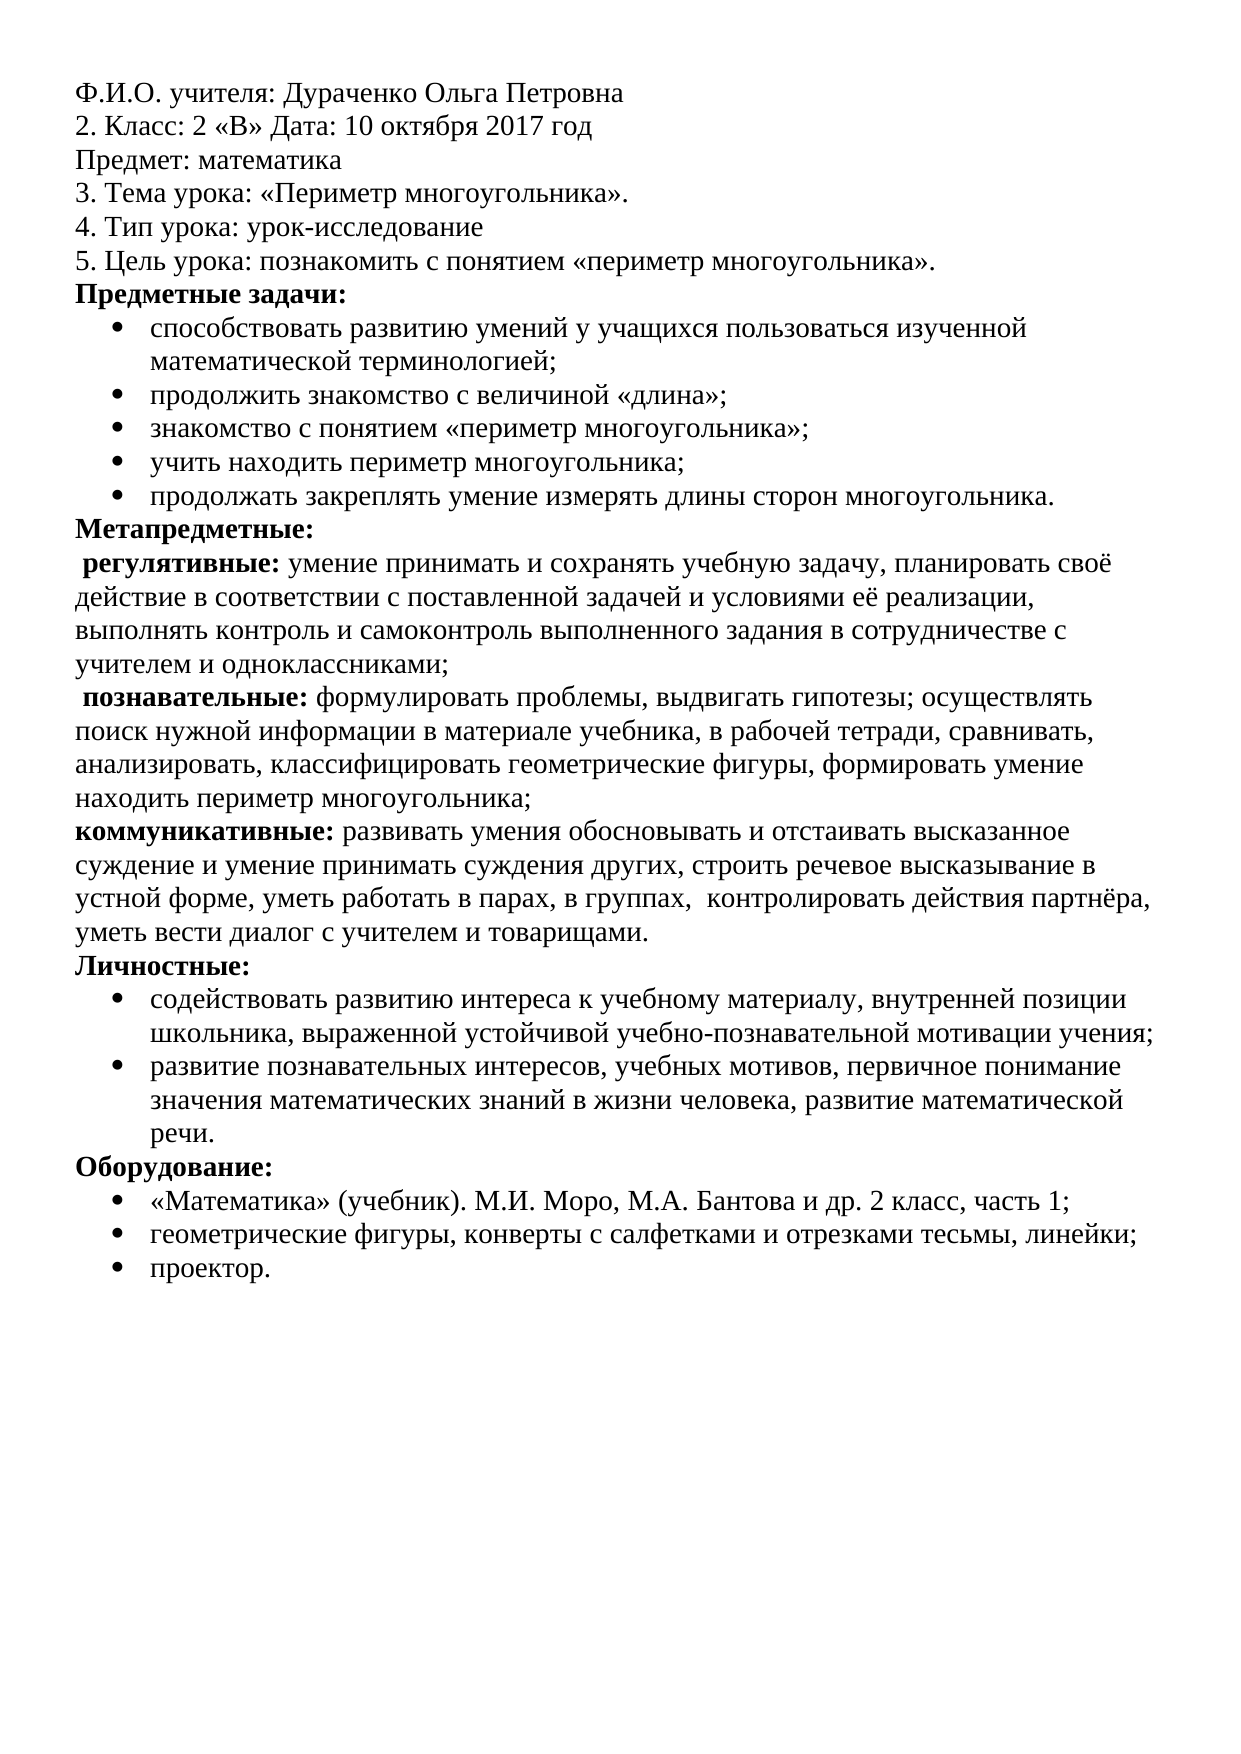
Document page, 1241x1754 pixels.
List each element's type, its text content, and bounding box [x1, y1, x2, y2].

text коммуникативные: развивать умения обосновывать и отстаивать высказанное суждение и умение принимать суждения других, строить речевое высказывание в устной форме, уметь работать в парах, в группах, контролировать действия партнёра, уметь вести диалог с учителем и товарищами. [75, 813, 1165, 948]
text 3. Тема урока: «Периметр многоугольника». [75, 176, 1165, 209]
text 4. Тип урока: урок-исследование [75, 209, 1165, 243]
text Личностные: [75, 948, 1165, 981]
list продолжить знакомство с величиной «длина»; [112, 377, 1165, 411]
text 2. Класс: 2 «В» Дата: 10 октября 2017 год [75, 108, 1165, 142]
text учителем и одноклассниками; [75, 646, 1165, 679]
text Предмет: математика [75, 142, 1165, 176]
list проектор. [112, 1250, 1165, 1283]
list содействовать развитию интереса к учебному материалу, внутренней позиции школьника, выраженной устойчивой учебно-познавательной мотивации учения; [112, 981, 1165, 1048]
text Оборудование: [75, 1149, 1165, 1183]
text находить периметр многоугольника; [75, 780, 1165, 813]
list продолжать закреплять умение измерять длины сторон многоугольника. [112, 478, 1165, 512]
list геометрические фигуры, конверты с салфетками и отрезками тесьмы, линейки; [112, 1216, 1165, 1250]
list знакомство с понятием «периметр многоугольника»; [112, 411, 1165, 444]
list учить находить периметр многоугольника; [112, 444, 1165, 478]
text 5. Цель урока: познакомить с понятием «периметр многоугольника». [75, 243, 1165, 276]
text Предметные задачи: [75, 276, 1165, 310]
text Метапредметные: [75, 512, 1165, 545]
text Ф.И.О. учителя: Дураченко Ольга Петровна [75, 75, 1165, 108]
list способствовать развитию умений у учащихся пользоваться изученной математической терминологией; [112, 310, 1165, 377]
text регулятивные: умение принимать и сохранять учебную задачу, планировать своё действие в соответствии с поставленной задачей и условиями её реализации, выполнять контроль и самоконтроль выполненного задания в сотрудничестве с [75, 545, 1165, 646]
text познавательные: формулировать проблемы, выдвигать гипотезы; осуществлять поиск нужной информации в материале учебника, в рабочей тетради, сравнивать, анализировать, классифицировать геометрические фигуры, формировать умение [75, 679, 1165, 780]
list «Математика» (учебник). М.И. Моро, М.А. Бантова и др. 2 класс, часть 1; [112, 1183, 1165, 1216]
list развитие познавательных интересов, учебных мотивов, первичное понимание значения математических знаний в жизни человека, развитие математической речи. [112, 1048, 1165, 1149]
